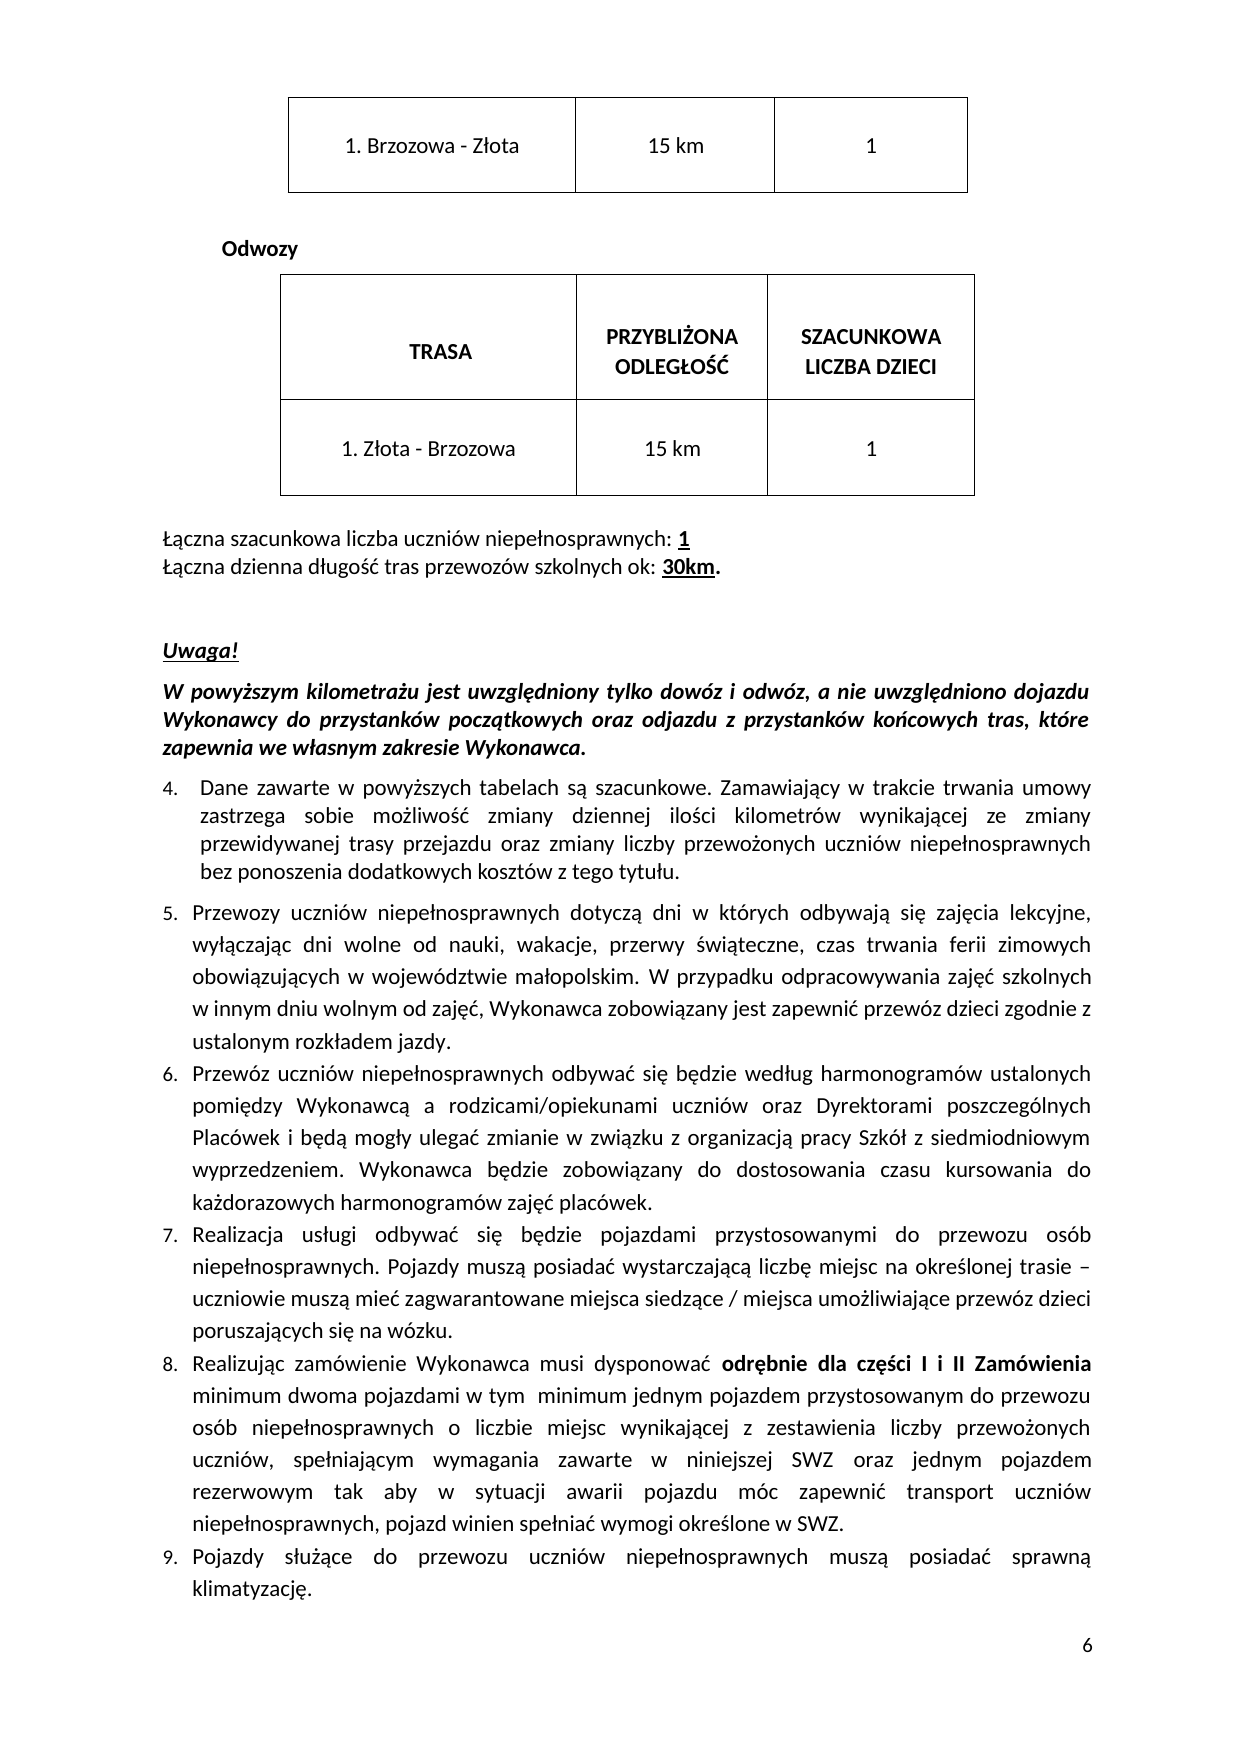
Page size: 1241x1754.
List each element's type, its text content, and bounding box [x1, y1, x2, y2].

table_header PRZYBLIŻONA ODLEGŁOŚĆ [577, 275, 767, 399]
list Dane zawarte w powyższych tabelach są szacunkowe. Zamawiający w trakcie trwania umowy zastrzega sobie możliwość zmiany dziennej ilości kilometrów wynikającej ze zmiany przewidywanej trasy przejazdu oraz zmiany liczby przewożonych uczniów niepełnosprawnych bez ponoszenia dodatkowych kosztów z tego tytułu. [162, 773, 1092, 886]
table_header SZACUNKOWA LICZBA DZIECI [768, 275, 974, 399]
table_cell 1. Złota - Brzozowa [281, 400, 576, 495]
table_header TRASA [281, 275, 576, 399]
list Przewóz uczniów niepełnosprawnych odbywać się będzie według harmonogramów ustalonych pomiędzy Wykonawcą a rodzicami/opiekunami uczniów oraz Dyrektorami poszczególnych Placówek i będą mogły ulegać zmianie w związku z organizacją pracy Szkół z siedmiodniowym wyprzedzeniem. Wykonawca będzie zobowiązany do dostosowania czasu kursowania do każdorazowych harmonogramów zajęć placówek. [162, 1059, 1092, 1216]
list Realizacja usługi odbywać się będzie pojazdami przystosowanymi do przewozu osób niepełnosprawnych. Pojazdy muszą posiadać wystarczającą liczbę miejsc na określonej trasie – uczniowie muszą mieć zagwarantowane miejsca siedzące / miejsca umożliwiające przewóz dzieci poruszających się na wózku. [162, 1220, 1092, 1344]
table_cell 1 [775, 98, 967, 192]
text W powyższym kilometrażu jest uwzględniony tylko dowóz i odwóz, a nie uwzględniono dojazdu Wykonawcy do przystanków początkowych oraz odjazdu z przystanków końcowych tras, które zapewnia we własnym zakresie Wykonawca. [162, 677, 1092, 761]
table_cell 1. Brzozowa - Złota [289, 98, 575, 192]
list Pojazdy służące do przewozu uczniów niepełnosprawnych muszą posiadać sprawną klimatyzację. [162, 1542, 1092, 1602]
text Łączna szacunkowa liczba uczniów niepełnosprawnych: 1 [162, 524, 1092, 552]
text Uwaga! [162, 636, 1092, 664]
text Odwozy [222, 234, 1092, 262]
table_cell 15 km [576, 98, 774, 192]
table_cell 15 km [577, 400, 767, 495]
table_cell 1 [768, 400, 974, 495]
list Przewozy uczniów niepełnosprawnych dotyczą dni w których odbywają się zajęcia lekcyjne, wyłączając dni wolne od nauki, wakacje, przerwy świąteczne, czas trwania ferii zimowych obowiązujących w województwie małopolskim. W przypadku odpracowywania zajęć szkolnych w innym dniu wolnym od zajęć, Wykonawca zobowiązany jest zapewnić przewóz dzieci zgodnie z ustalonym rozkładem jazdy. [162, 898, 1092, 1055]
text Łączna dzienna długość tras przewozów szkolnych ok: 30km. [162, 552, 1092, 580]
list Realizując zamówienie Wykonawca musi dysponować odrębnie dla części I i II Zamówienia minimum dwoma pojazdami w tym minimum jednym pojazdem przystosowanym do przewozu osób niepełnosprawnych o liczbie miejsc wynikającej z zestawienia liczby przewożonych uczniów, spełniającym wymagania zawarte w niniejszej SWZ oraz jednym pojazdem rezerwowym tak aby w sytuacji awarii pojazdu móc zapewnić transport uczniów niepełnosprawnych, pojazd winien spełniać wymogi określone w SWZ. [162, 1349, 1092, 1538]
